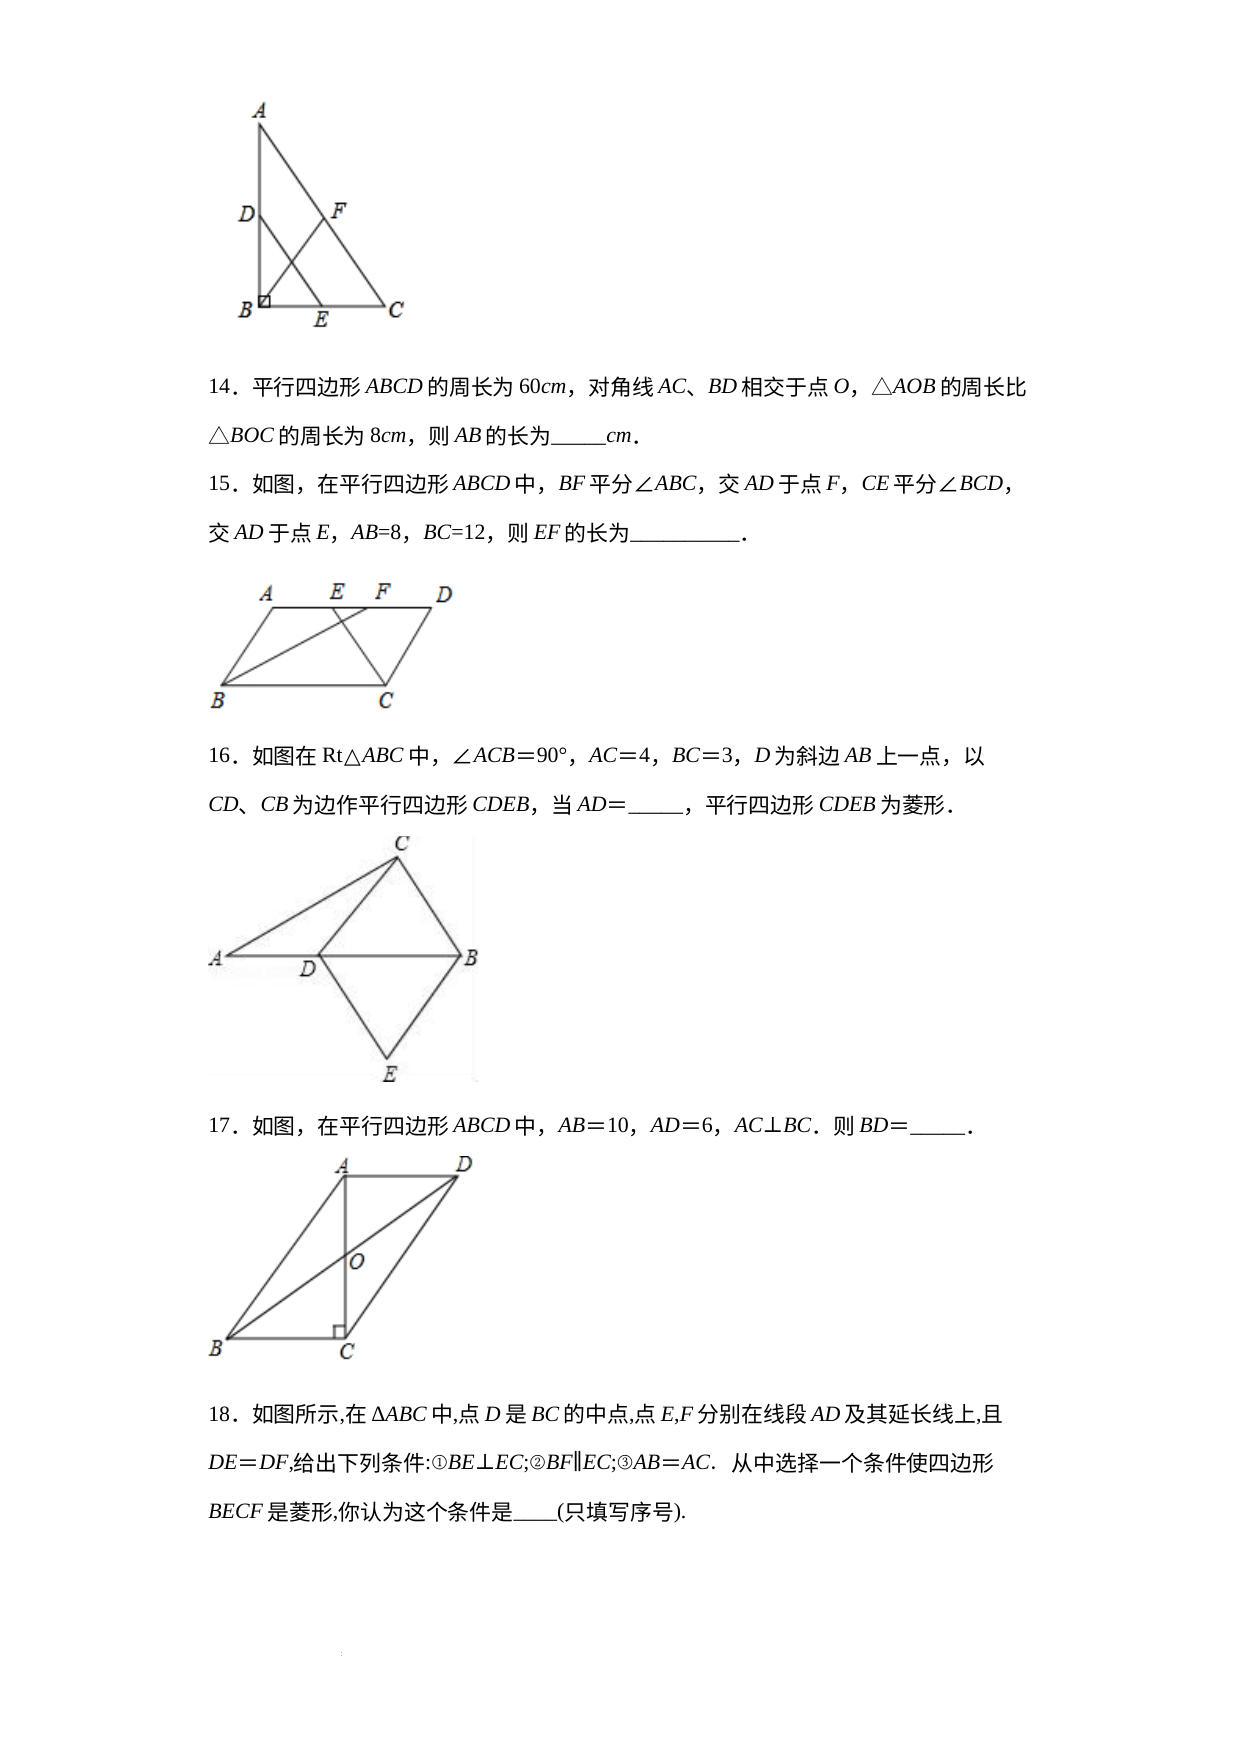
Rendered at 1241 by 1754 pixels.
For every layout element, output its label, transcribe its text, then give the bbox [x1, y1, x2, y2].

picture [208, 1156, 477, 1364]
picture [208, 97, 433, 346]
picture [208, 836, 479, 1082]
text 14．平行四边形ABCD的周长为60cm，对角线AC、BD相交于点O，△AOB的周长比△BOC的周长为8cm，则AB的长为_____cm． [208, 369, 1032, 451]
text 17．如图，在平行四边形ABCD中，AB＝10，AD＝6，AC⊥BC．则BD＝_____． [208, 1108, 1032, 1141]
text 15．如图，在平行四边形ABCD中，BF平分∠ABC，交AD于点F，CE平分∠BCD，交AD于点E，AB=8，BC=12，则EF的长为__________． [208, 467, 1032, 548]
text 18．如图所示,在ΔABC中,点D是BC的中点,点E,F分别在线段AD及其延长线上,且DE＝DF,给出下列条件:①BE⊥EC;②BF∥EC;③AB＝AC．从中选择一个条件使四边形BECF是菱形,你认为这个条件是____(只填写序号). [208, 1397, 1032, 1527]
picture [208, 563, 457, 713]
text 16．如图在Rt△ABC中，∠ACB＝90°，AC＝4，BC＝3，D为斜边AB上一点，以CD、CB为边作平行四边形CDEB，当AD＝_____，平行四边形CDEB为菱形． [208, 739, 1032, 820]
